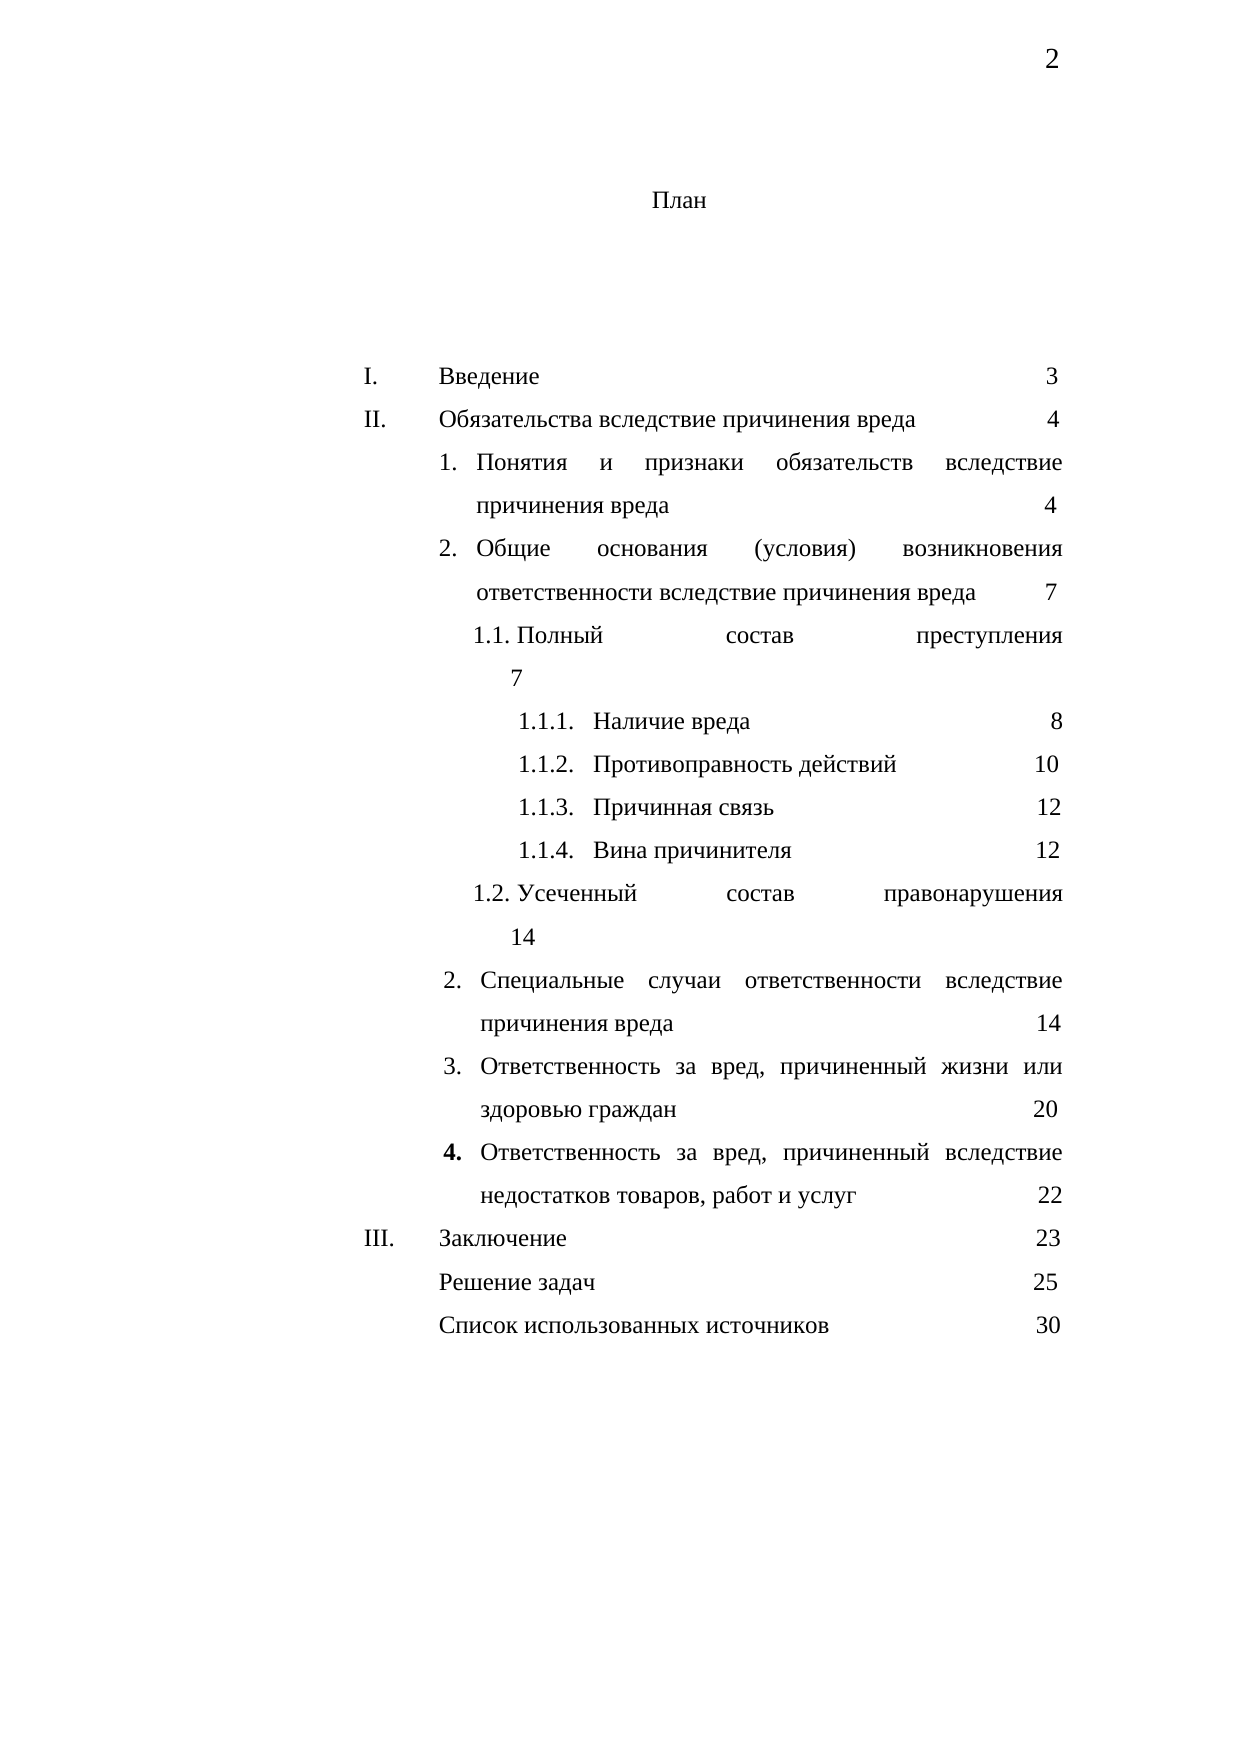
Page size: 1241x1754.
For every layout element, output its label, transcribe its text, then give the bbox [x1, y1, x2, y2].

title Понятия и признаки обязательств вследствие причинения вреда 4 [438, 447, 1063, 519]
title Список использованных источников 30 [438, 1310, 1063, 1338]
title Общие основания (условия) возникновения ответственности вследствие причинения вреда 7 [438, 533, 1063, 605]
title Ответственность за вред, причиненный вследствие недостатков товаров, работ и услуг 22 [443, 1137, 1063, 1209]
title Заключение 23 [363, 1223, 1063, 1252]
title Ответственность за вред, причиненный жизни или здоровью граждан 20 [443, 1051, 1063, 1123]
title Противоправность действий 10 [518, 749, 1063, 778]
title Наличие вреда 8 [518, 706, 1063, 735]
title Усеченный состав правонарушения 14 [473, 878, 1063, 950]
title Причинная связь 12 [518, 792, 1063, 821]
title Обязательства вследствие причинения вреда 4 [363, 404, 1063, 433]
title План [295, 185, 1063, 213]
title Вина причинителя 12 [518, 835, 1063, 864]
title Специальные случаи ответственности вследствие причинения вреда 14 [443, 965, 1063, 1037]
title Введение 3 [363, 361, 1063, 390]
title Полный состав преступления 7 [473, 620, 1063, 692]
title Решение задач 25 [438, 1267, 1063, 1295]
